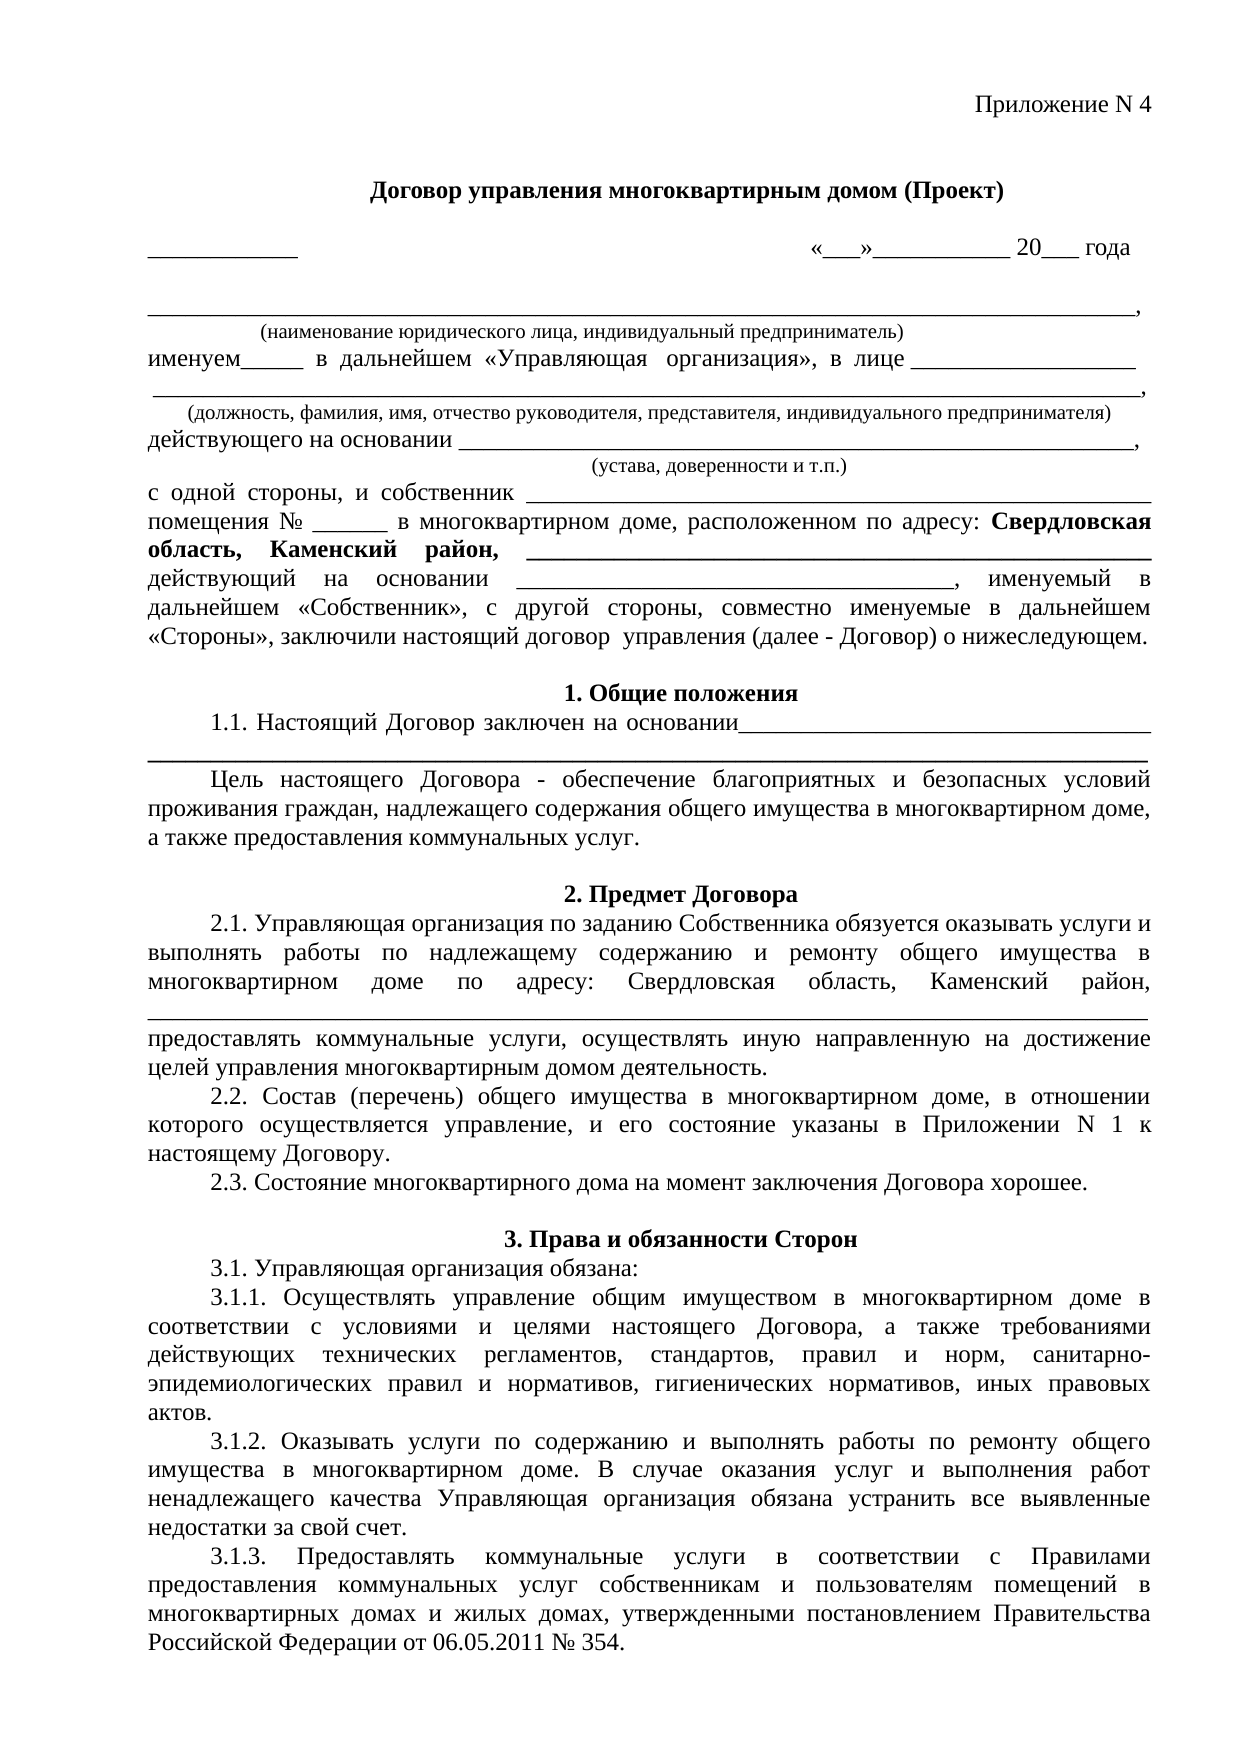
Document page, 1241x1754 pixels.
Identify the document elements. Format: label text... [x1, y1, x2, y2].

text Договор управления многоквартирным домом (Проект) [148, 175, 1152, 204]
text именуем_____ в дальнейшем «Управляющая организация», в лице __________________ [148, 343, 1152, 371]
text действующего на основании ______________________________________________________, [148, 424, 1152, 453]
text 3.1.3. Предоставлять коммунальные услуги в соответствии с Правилами предоставления коммунальных услуг собственникам и пользователям помещений в многоквартирных домах и жилых домах, утвержденными постановлением Правительства Российской Федерации от 06.05.2011 № 354. [148, 1541, 1152, 1656]
text 1. Общие положения [148, 678, 1152, 707]
text (устава, доверенности и т.п.) [148, 453, 1152, 477]
text 3.1.2. Оказывать услуги по содержанию и выполнять работы по ремонту общего имущества в многоквартирном доме. В случае оказания услуг и выполнения работ ненадлежащего качества Управляющая организация обязана устранить все выявленные недостатки за свой счет. [148, 1426, 1152, 1541]
text ____________ «___»___________ 20___ года [148, 232, 1152, 261]
text 3. Права и обязанности Сторон [148, 1224, 1152, 1253]
text _______________________________________________________________________________, (должность, фамилия, имя, отчество руководителя, представителя, индивидуального предпринимателя) [148, 371, 1152, 424]
text 2.3. Состояние многоквартирного дома на момент заключения Договора хорошее. [148, 1167, 1152, 1196]
text с одной стороны, и собственник __________________________________________________ помещения № ______ в многоквартирном доме, расположенном по адресу: Свердловская область, Каменский район, __________________________________________________ действующий на основании ___________________________________, именуемый в дальнейшем «Собственник», с другой стороны, совместно именуемые в дальнейшем «Стороны», заключили настоящий договор управления (далее - Договор) о нижеследующем. [148, 477, 1152, 649]
text 2.2. Состав (перечень) общего имущества в многоквартирном доме, в отношении которого осуществляется управление, и его состояние указаны в Приложении N 1 к настоящему Договору. [148, 1081, 1152, 1167]
text 2. Предмет Договора [148, 879, 1152, 908]
text Приложение N 4 [148, 89, 1152, 117]
text _______________________________________________________________________________, [148, 290, 1152, 319]
text 3.1. Управляющая организация обязана: [148, 1253, 1152, 1282]
text (наименование юридического лица, индивидуальный предприниматель) [148, 319, 1152, 343]
text 1.1. Настоящий Договор заключен на основании_________________________________ ________________________________________________________________________________ [148, 707, 1152, 764]
text 2.1. Управляющая организация по заданию Собственника обязуется оказывать услуги и выполнять работы по надлежащему содержанию и ремонту общего имущества в многоквартирном доме по адресу: Свердловская область, Каменский район, ________________________________________________________________________________ предоставлять коммунальные услуги, осуществлять иную направленную на достижение целей управления многоквартирным домом деятельность. [148, 908, 1152, 1081]
text 3.1.1. Осуществлять управление общим имуществом в многоквартирном доме в соответствии с условиями и целями настоящего Договора, а также требованиями действующих технических регламентов, стандартов, правил и норм, санитарно-эпидемиологических правил и нормативов, гигиенических нормативов, иных правовых актов. [148, 1282, 1152, 1426]
text Цель настоящего Договора - обеспечение благоприятных и безопасных условий проживания граждан, надлежащего содержания общего имущества в многоквартирном доме, а также предоставления коммунальных услуг. [148, 764, 1152, 851]
